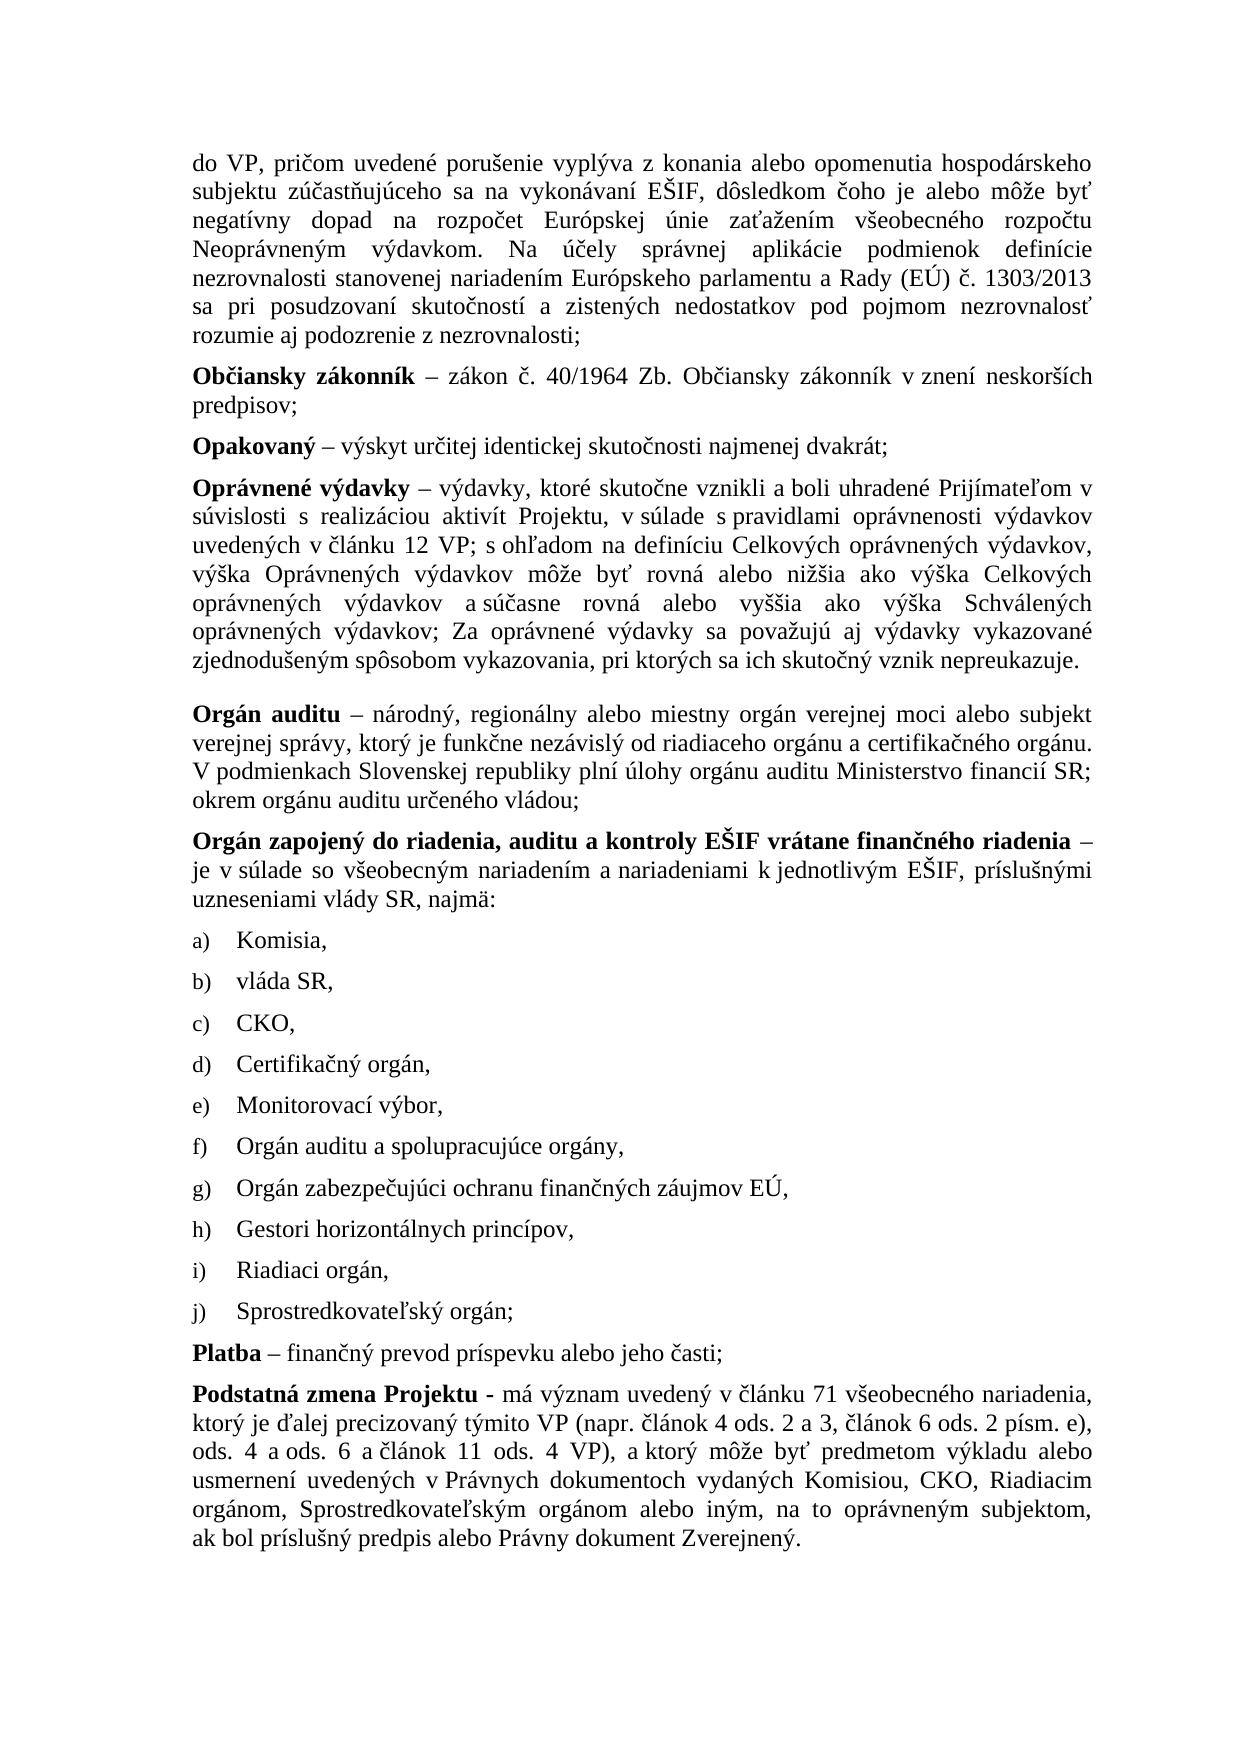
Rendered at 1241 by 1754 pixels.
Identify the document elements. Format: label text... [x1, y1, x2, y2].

list Orgán auditu a spolupracujúce orgány, [192, 1131, 1093, 1160]
text Podstatná zmena Projektu - má význam uvedený v článku 71 všeobecného nariadenia, ktorý je ďalej precizovaný týmito VP (napr. článok 4 ods. 2 a 3, článok 6 ods. 2 písm. e), ods. 4 a ods. 6 a článok 11 ods. 4 VP), a ktorý môže byť predmetom výkladu alebo usmernení uvedených v Právnych dokumentoch vydaných Komisiou, CKO, Riadiacim orgánom, Sprostredkovateľským orgánom alebo iným, na to oprávneným subjektom, ak bol príslušný predpis alebo Právny dokument Zverejnený. [192, 1379, 1093, 1551]
text Platba – finančný prevod príspevku alebo jeho časti; [192, 1338, 1093, 1366]
list Certifikačný orgán, [192, 1049, 1093, 1078]
list Orgán zapojený do riadenia, auditu a kontroly EŠIF vrátane finančného riadenia – je v súlade so všeobecným nariadením a nariadeniami k jednotlivým EŠIF, príslušnými uzneseniami vlády SR, najmä: [192, 826, 1093, 913]
list Komisia, [192, 925, 1093, 954]
text Orgán auditu – národný, regionálny alebo miestny orgán verejnej moci alebo subjekt verejnej správy, ktorý je funkčne nezávislý od riadiaceho orgánu a certifikačného orgánu. V podmienkach Slovenskej republiky plní úlohy orgánu auditu Ministerstvo financií SR; okrem orgánu auditu určeného vládou; [192, 699, 1093, 814]
list Sprostredkovateľský orgán; [192, 1296, 1093, 1325]
list Gestori horizontálnych princípov, [192, 1214, 1093, 1243]
text Oprávnené výdavky – výdavky, ktoré skutočne vznikli a boli uhradené Prijímateľom v súvislosti s realizáciou aktivít Projektu, v súlade s pravidlami oprávnenosti výdavkov uvedených v článku 12 VP; s ohľadom na definíciu Celkových oprávnených výdavkov, výška Oprávnených výdavkov môže byť rovná alebo nižšia ako výška Celkových oprávnených výdavkov a súčasne rovná alebo vyššia ako výška Schválených oprávnených výdavkov; Za oprávnené výdavky sa považujú aj výdavky vykazované zjednodušeným spôsobom vykazovania, pri ktorých sa ich skutočný vznik nepreukazuje. [192, 473, 1093, 674]
list CKO, [192, 1008, 1093, 1036]
text Opakovaný – výskyt určitej identickej skutočnosti najmenej dvakrát; [192, 431, 1093, 460]
list Riadiaci orgán, [192, 1255, 1093, 1284]
list Orgán zabezpečujúci ochranu finančných záujmov EÚ, [192, 1173, 1093, 1201]
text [192, 148, 1093, 349]
list vláda SR, [192, 966, 1093, 995]
list Občiansky zákonník – zákon č. 40/1964 Zb. Občiansky zákonník v znení neskorších predpisov; [192, 361, 1093, 419]
list Monitorovací výbor, [192, 1090, 1093, 1119]
